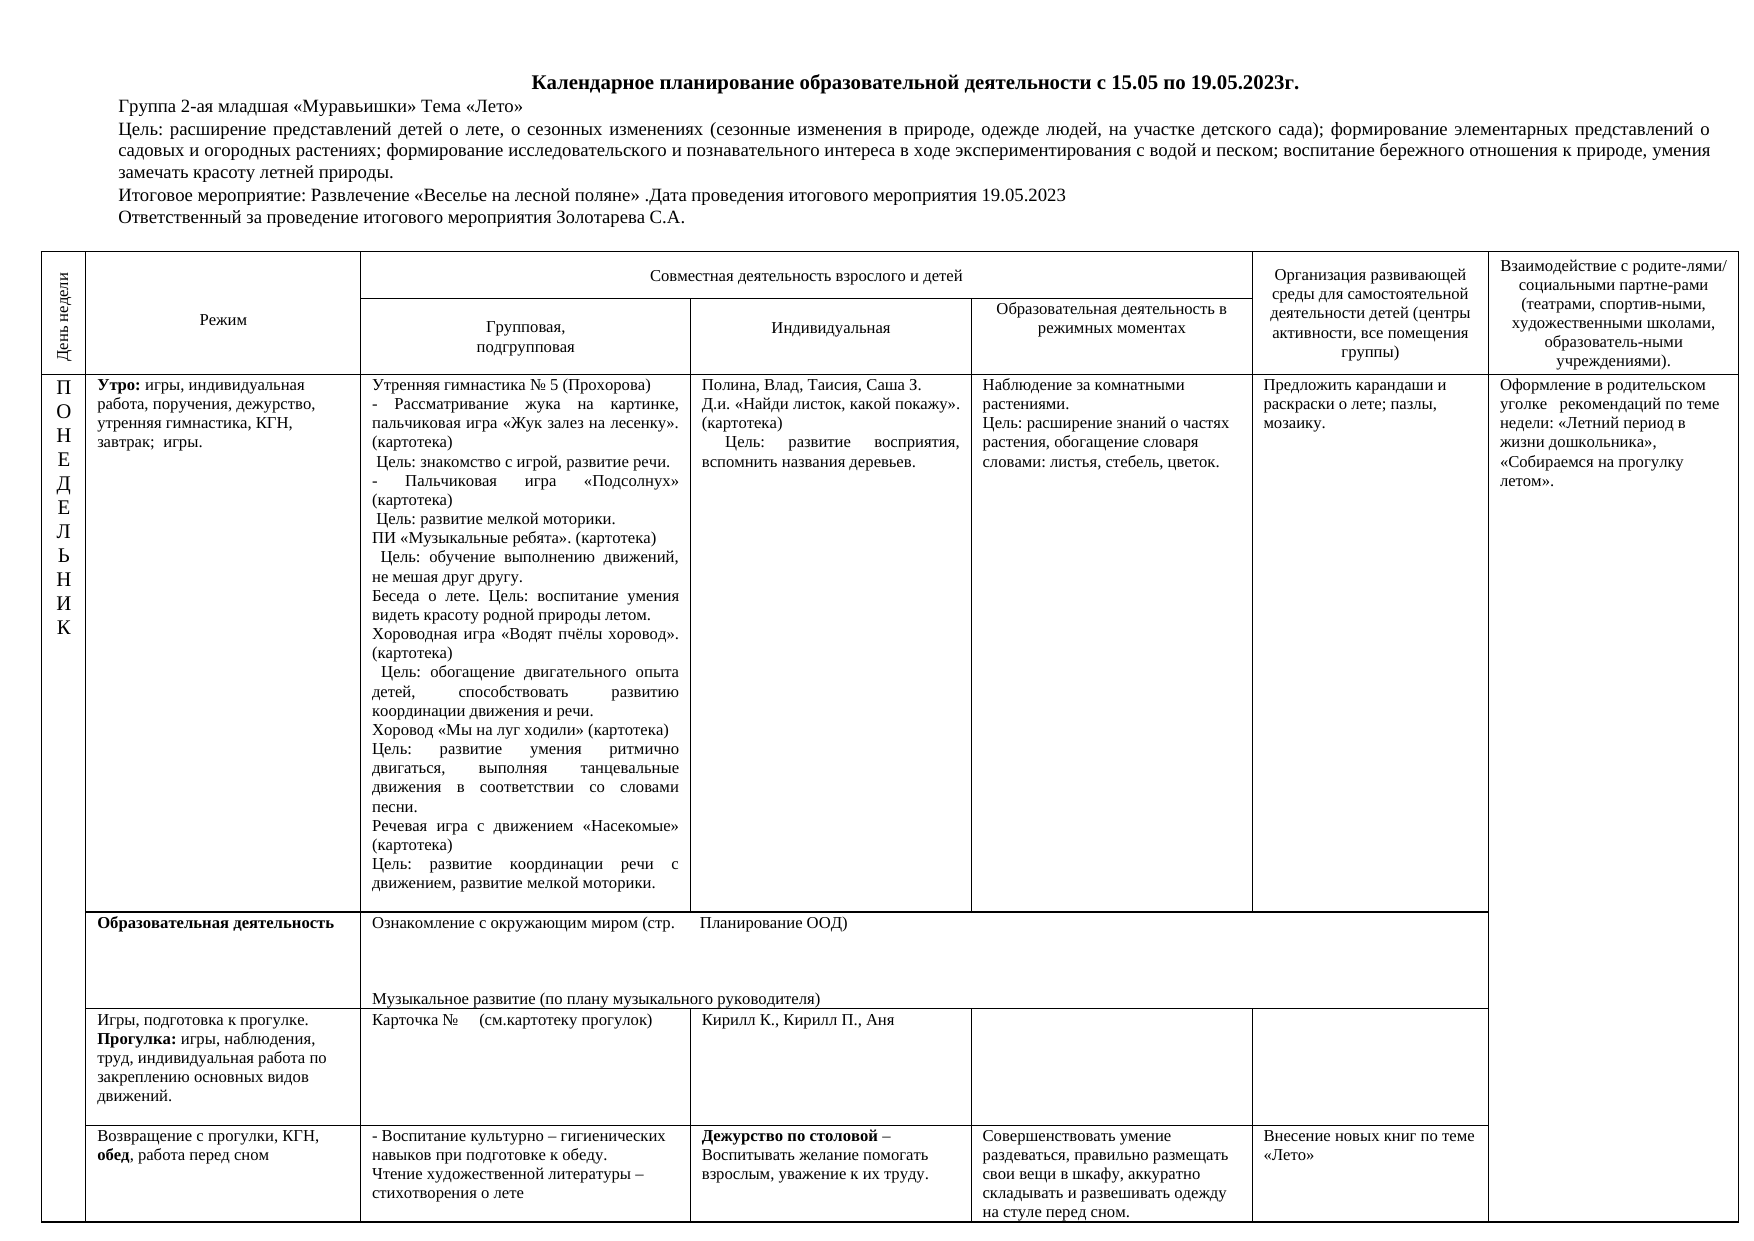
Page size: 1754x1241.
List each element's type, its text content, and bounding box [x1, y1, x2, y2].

table_cell Утренняя гимнастика № 5 (Прохорова) - Рассматривание жука на картинке, пальчиковая игра «Жук залез на лесенку». (картотека) Цель: знакомство с игрой, развитие речи. - Пальчиковая игра «Подсолнух» (картотека) Цель: развитие мелкой моторики. ПИ «Музыкальные ребята». (картотека) Цель: обучение выполнению движений, не мешая друг другу. Беседа о лете. Цель: воспитание умения видеть красоту родной природы летом. Хороводная игра «Водят пчёлы хоровод». (картотека) Цель: обогащение двигательного опыта детей, способствовать развитию координации движения и речи. Хоровод «Мы на луг ходили» (картотека) Цель: развитие умения ритмично двигаться, выполняя танцевальные движения в соответствии со словами песни. Речевая игра с движением «Насекомые» (картотека) Цель: развитие координации речи с движением, развитие мелкой моторики. [361, 375, 690, 911]
table_cell Полина, Влад, Таисия, Саша З. Д.и. «Найди листок, какой покажу». (картотека) Цель: развитие восприятия, вспомнить названия деревьев. [691, 375, 971, 911]
table_cell - Воспитание культурно – гигиенических навыков при подготовке к обеду. Чтение художественной литературы – стихотворения о лете [361, 1126, 690, 1221]
table_cell Карточка № (см.картотеку прогулок) [361, 1009, 690, 1124]
table_cell Утро: игры, индивидуальная работа, поручения, дежурство, утренняя гимнастика, КГН, завтрак; игры. [86, 375, 360, 911]
table_cell Групповая, подгрупповая [361, 299, 690, 374]
table_cell [972, 1009, 1252, 1124]
table_cell П О Н Е Д Е Л Ь Н И К [42, 375, 85, 1221]
table_cell Оформление в родительском уголке рекомендаций по теме недели: «Летний период в жизни дошкольника», «Собираемся на прогулку летом». [1489, 375, 1738, 1221]
table_header Взаимодействие с родите-лями/ социальными партне-рами (театрами, спортив-ными, художественными школами, образователь-ными учреждениями). [1489, 252, 1738, 374]
text Итоговое мероприятие: Развлечение «Веселье на лесной поляне» .Дата проведения итогового мероприятия 19.05.2023 [118, 183, 1713, 205]
table_cell Индивидуальная [691, 299, 971, 374]
table_cell Образовательная деятельность [86, 913, 360, 1008]
table_header Организация развивающей среды для самостоятельной деятельности детей (центры активности, все помещения группы) [1253, 252, 1488, 374]
table_header Режим [86, 252, 360, 374]
table_cell Игры, подготовка к прогулке. Прогулка: игры, наблюдения, труд, индивидуальная работа по закреплению основных видов движений. [86, 1009, 360, 1124]
text Ответственный за проведение итогового мероприятия Золотарева С.А. [118, 206, 1713, 228]
table_cell Дежурство по столовой –Воспитывать желание помогать взрослым, уважение к их труду. [691, 1126, 971, 1221]
table_cell Возвращение с прогулки, КГН, обед, работа перед сном [86, 1126, 360, 1221]
text Цель: расширение представлений детей о лете, о сезонных изменениях (сезонные изменения в природе, одежде людей, на участке детского сада); формирование элементарных представлений о садовых и огородных растениях; формирование исследовательского и познавательного интереса в ходе экспериментирования с водой и песком; воспитание бережного отношения к природе, умения замечать красоту летней природы. [118, 118, 1713, 182]
table_cell Образовательная деятельность в режимных моментах [972, 299, 1252, 374]
table_cell Ознакомление с окружающим миром (стр. Планирование ООД) Музыкальное развитие (по плану музыкального руководителя) [361, 913, 1488, 1008]
table_cell Предложить карандаши и раскраски о лете; пазлы, мозаику. [1253, 375, 1488, 911]
table_cell Внесение новых книг по теме «Лето» [1253, 1126, 1488, 1221]
table_header День недели [42, 252, 85, 374]
table_cell Наблюдение за комнатными растениями. Цель: расширение знаний о частях растения, обогащение словаря словами: листья, стебель, цветок. [972, 375, 1252, 911]
table_cell Совершенствовать умение раздеваться, правильно размещать свои вещи в шкафу, аккуратно складывать и развешивать одежду на стуле перед сном. [972, 1126, 1252, 1221]
text Группа 2-ая младшая «Муравьишки» Тема «Лето» [118, 95, 1713, 117]
text Календарное планирование образовательной деятельности с 15.05 по 19.05.2023г. [118, 70, 1713, 94]
table_header Совместная деятельность взрослого и детей [361, 252, 1252, 298]
table_cell [1253, 1009, 1488, 1124]
table_cell Кирилл К., Кирилл П., Аня [691, 1009, 971, 1124]
